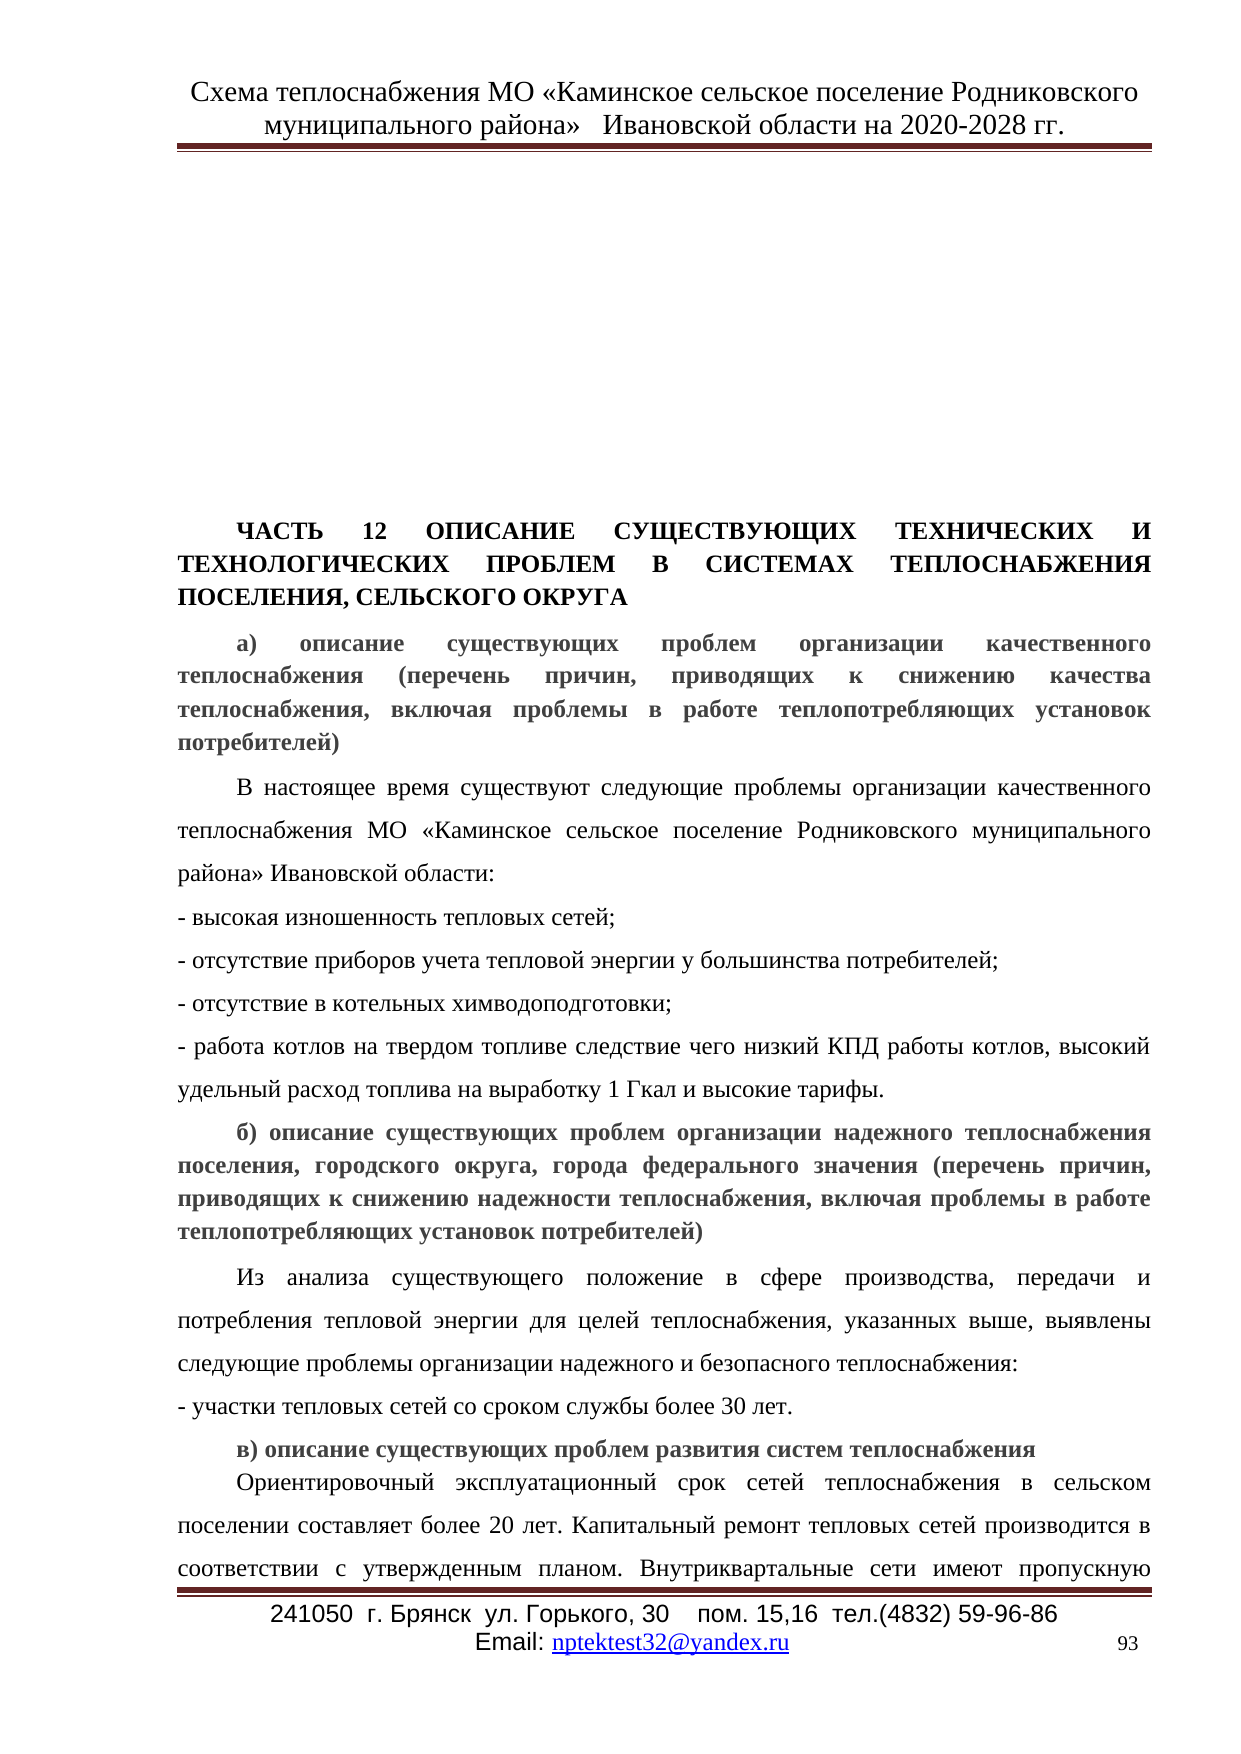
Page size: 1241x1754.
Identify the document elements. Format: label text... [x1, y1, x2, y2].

text - отсутствие в котельных химводоподготовки; [177, 988, 1152, 1017]
subtitle ЧАСТЬ 12 ОПИСАНИЕ СУЩЕСТВУЮЩИХ ТЕХНИЧЕСКИХ И ТЕХНОЛОГИЧЕСКИХ ПРОБЛЕМ В СИСТЕМАХ ТЕПЛОСНАБЖЕНИЯ ПОСЕЛЕНИЯ, СЕЛЬСКОГО ОКРУГА [177, 516, 1152, 611]
text - отсутствие приборов учета тепловой энергии у большинства потребителей; [177, 945, 1152, 973]
list В настоящее время существуют следующие проблемы организации качественного теплоснабжения МО «Каминское сельское поселение Родниковского муниципального района» Ивановской области: [177, 772, 1152, 887]
list Из анализа существующего положение в сфере производства, передачи и потребления тепловой энергии для целей теплоснабжения, указанных выше, выявлены следующие проблемы организации надежного и безопасного теплоснабжения: [177, 1262, 1152, 1377]
list - участки тепловых сетей со сроком службы более 30 лет. [177, 1391, 1152, 1420]
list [177, 1467, 1152, 1582]
list - высокая изношенность тепловых сетей; [177, 902, 1152, 930]
subtitle б) описание существующих проблем организации надежного теплоснабжения поселения, городского округа, города федерального значения (перечень причин, приводящих к снижению надежности теплоснабжения, включая проблемы в работе теплопотребляющих установок потребителей) [177, 1117, 1152, 1245]
subtitle в) описание существующих проблем развития систем теплоснабжения [177, 1434, 1152, 1463]
text - работа котлов на твердом топливе следствие чего низкий КПД работы котлов, высокий удельный расход топлива на выработку 1 Гкал и высокие тарифы. [177, 1031, 1152, 1103]
subtitle а) описание существующих проблем организации качественного теплоснабжения (перечень причин, приводящих к снижению качества теплоснабжения, включая проблемы в работе теплопотребляющих установок потребителей) [177, 628, 1152, 755]
